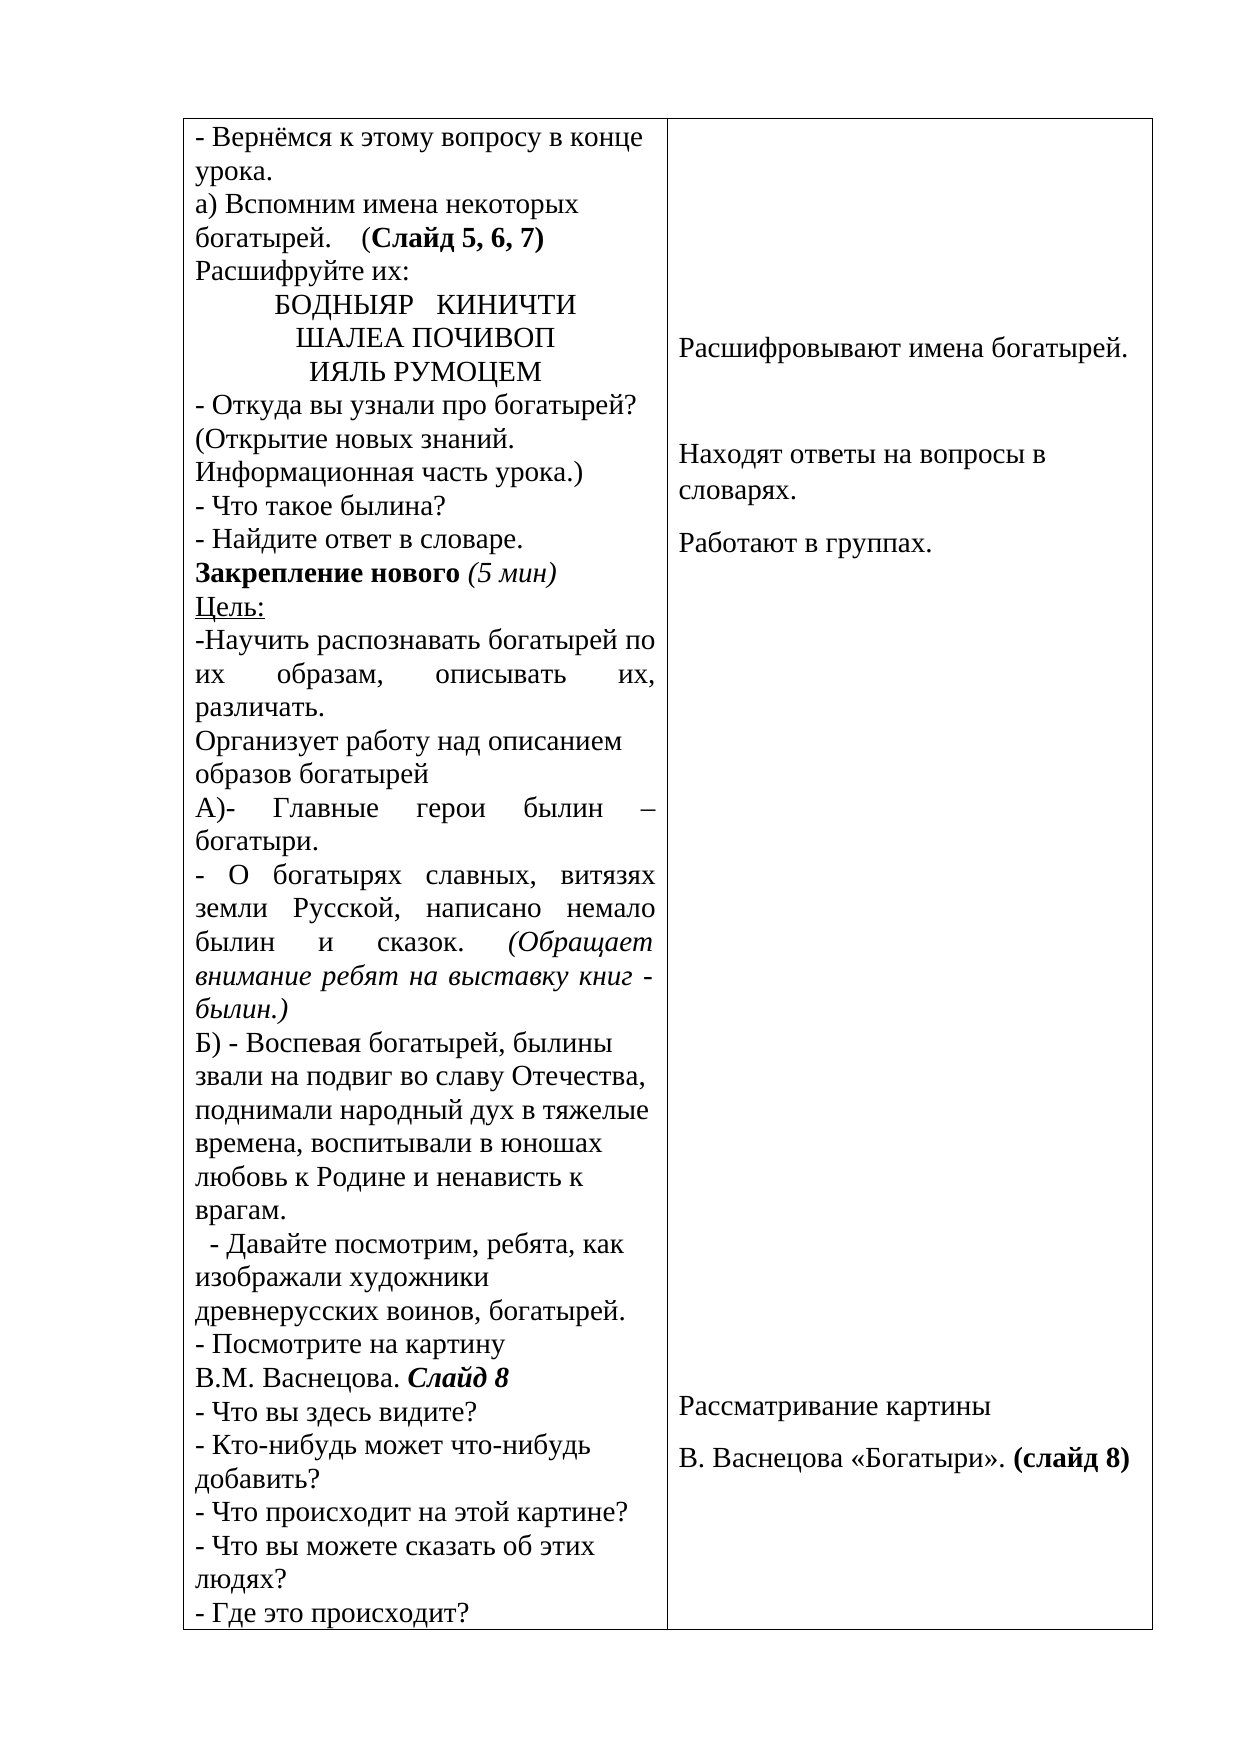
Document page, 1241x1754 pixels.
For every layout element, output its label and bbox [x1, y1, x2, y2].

table_cell [184, 119, 667, 1628]
table_cell [668, 119, 1152, 1628]
